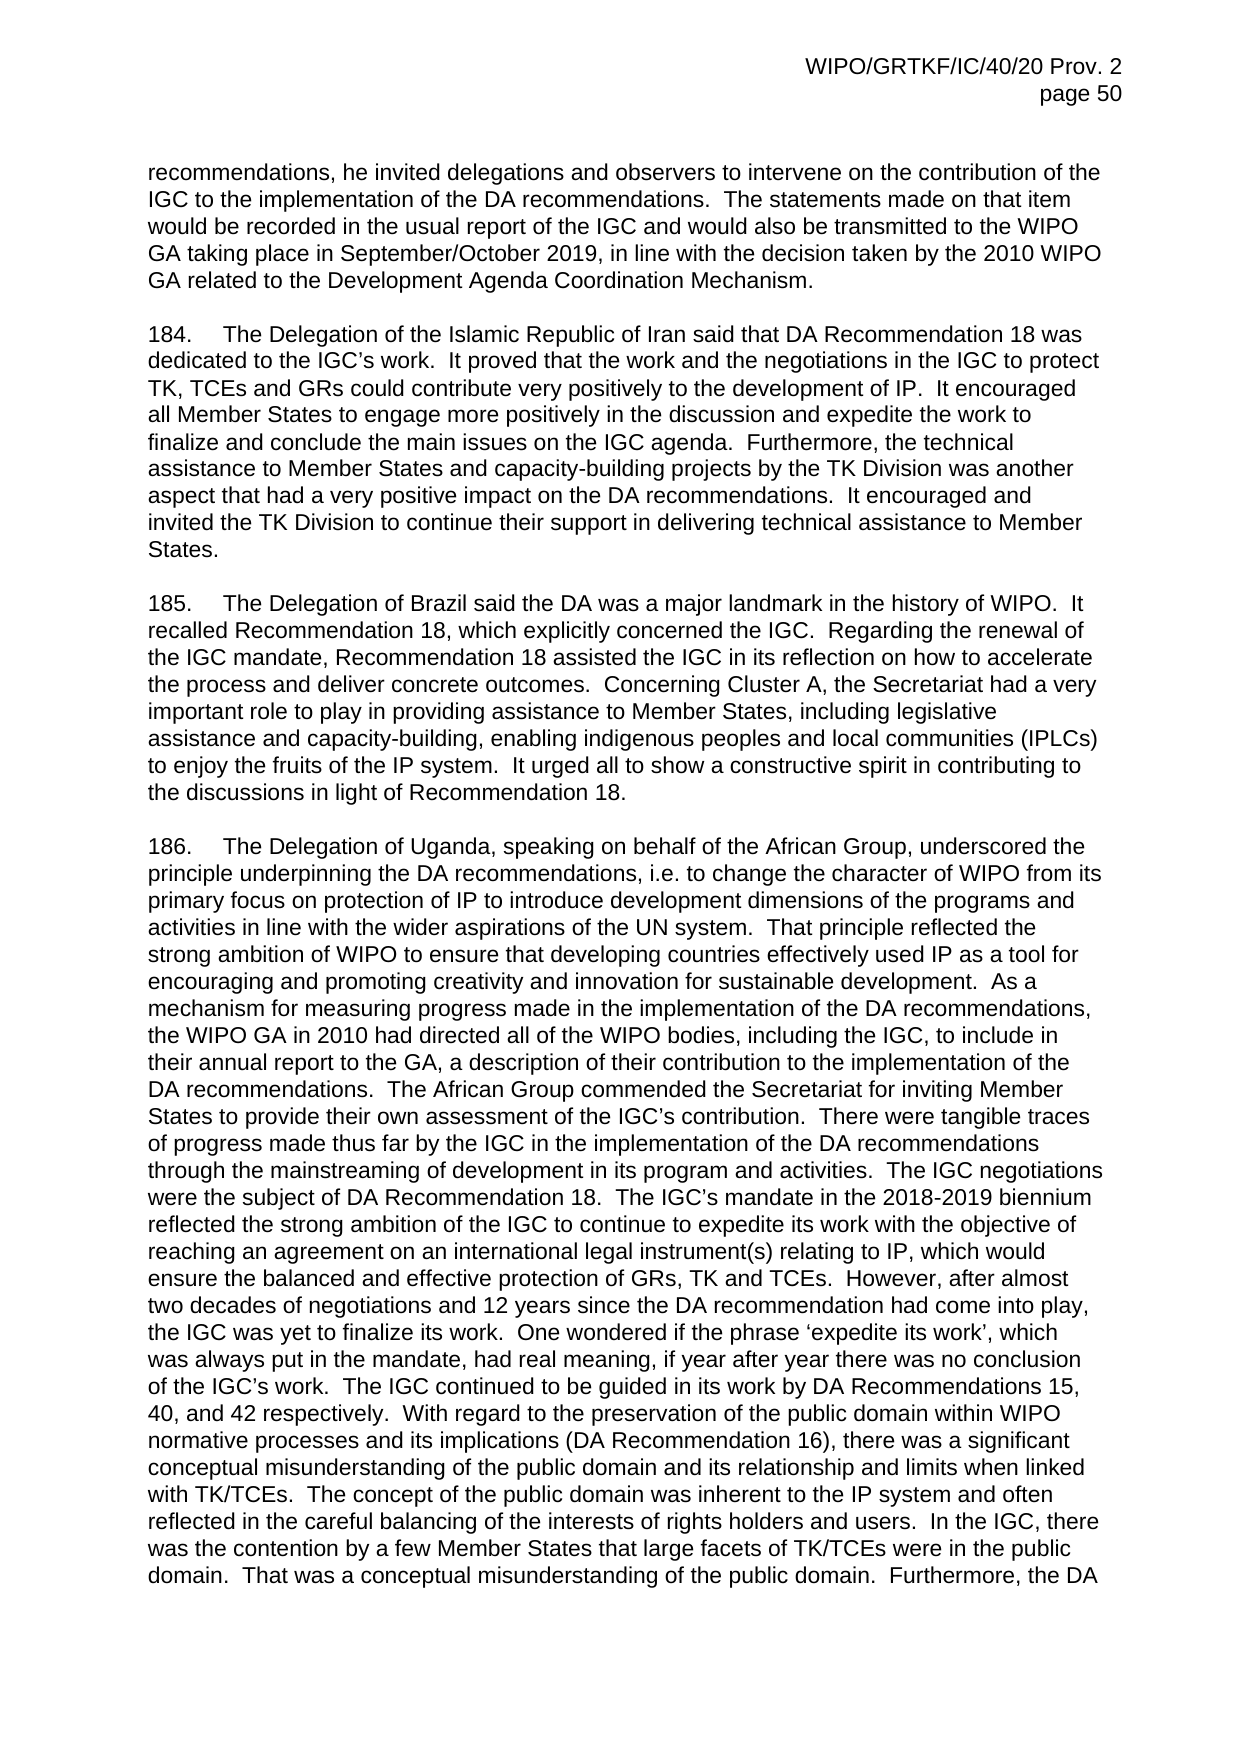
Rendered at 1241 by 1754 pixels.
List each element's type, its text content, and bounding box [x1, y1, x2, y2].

list The Delegation of Brazil said the DA was a major landmark in the history of WIPO. It recalled Recommendation 18, which explicitly concerned the IGC. Regarding the renewal of the IGC mandate, Recommendation 18 assisted the IGC in its reflection on how to accelerate the process and deliver concrete outcomes. Concerning Cluster A, the Secretariat had a very important role to play in providing assistance to Member States, including legislative assistance and capacity-building, enabling indigenous peoples and local communities (IPLCs) to enjoy the fruits of the IP system. It urged all to show a constructive spirit in contributing to the discussions in light of Recommendation 18. [148, 590, 1104, 806]
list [148, 833, 1104, 1588]
list The Delegation of the Islamic Republic of Iran said that DA Recommendation 18 was dedicated to the IGC’s work. It proved that the work and the negotiations in the IGC to protect TK, TCEs and GRs could contribute very positively to the development of IP. It encouraged all Member States to engage more positively in the discussion and expedite the work to finalize and conclude the main issues on the IGC agenda. Furthermore, the technical assistance to Member States and capacity-building projects by the TK Division was another aspect that had a very positive impact on the DA recommendations. It encouraged and invited the TK Division to continue their support in delivering technical assistance to Member States. [148, 320, 1104, 563]
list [148, 158, 1104, 293]
